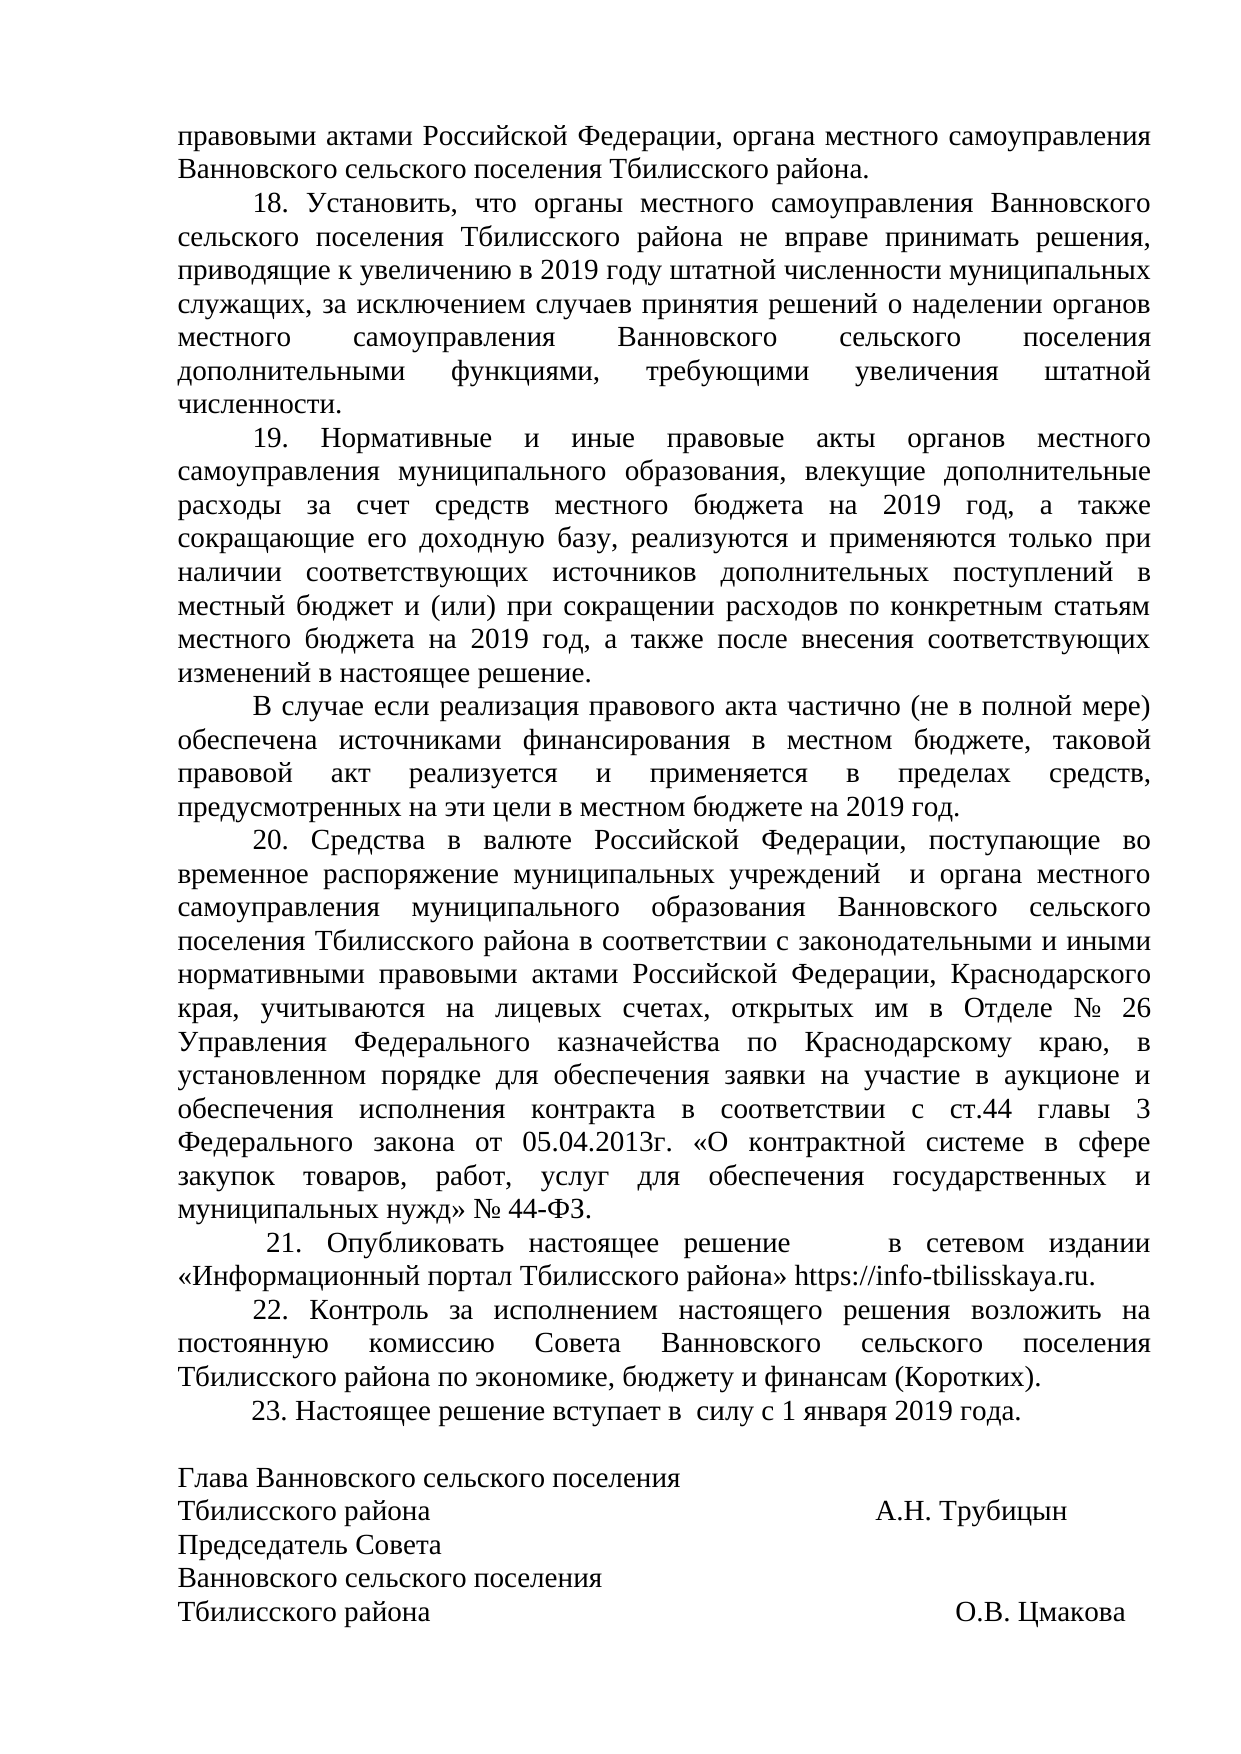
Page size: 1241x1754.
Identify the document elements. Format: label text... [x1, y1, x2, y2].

text Глава Ванновского сельского поселения [177, 1460, 1152, 1493]
text 18. Установить, что органы местного самоуправления Ванновского сельского поселения Тбилисского района не вправе принимать решения, приводящие к увеличению в 2019 году штатной численности муниципальных служащих, за исключением случаев принятия решений о наделении органов местного самоуправления Ванновского сельского поселения дополнительными функциями, требующими увеличения штатной численности. [177, 185, 1152, 420]
text Ванновского сельского поселения [177, 1560, 1152, 1594]
text 22. Контроль за исполнением настоящего решения возложить на постоянную комиссию Совета Ванновского сельского поселения Тбилисского района по экономике, бюджету и финансам (Коротких). [177, 1292, 1152, 1393]
text Тбилисского района О.В. Цмакова [177, 1594, 1152, 1627]
text В случае если реализация правового акта частично (не в полной мере) обеспечена источниками финансирования в местном бюджете, таковой правовой акт реализуется и применяется в пределах средств, предусмотренных на эти цели в местном бюджете на 2019 год. [177, 688, 1152, 822]
text 20. Средства в валюте Российской Федерации, поступающие во временное распоряжение муниципальных учреждений и органа местного самоуправления муниципального образования Ванновского сельского поселения Тбилисского района в соответствии с законодательными и иными нормативными правовыми актами Российской Федерации, Краснодарского края, учитываются на лицевых счетах, открытых им в Отделе № 26 Управления Федерального казначейства по Краснодарскому краю, в установленном порядке для обеспечения заявки на участие в аукционе и обеспечения исполнения контракта в соответствии с ст.44 главы 3 Федерального закона от 05.04.2013г. «О контрактной системе в сфере закупок товаров, работ, услуг для обеспечения государственных и муниципальных нужд» № 44-ФЗ. [177, 822, 1152, 1225]
text Председатель Совета [177, 1527, 1152, 1560]
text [177, 118, 1152, 185]
text Тбилисского района А.Н. Трубицын [177, 1493, 1152, 1527]
text 21. Опубликовать настоящее решение в сетевом издании «Информационный портал Тбилисского района» https://info-tbilisskaya.ru. [177, 1225, 1152, 1292]
text 19. Нормативные и иные правовые акты органов местного самоуправления муниципального образования, влекущие дополнительные расходы за счет средств местного бюджета на 2019 год, а также сокращающие его доходную базу, реализуются и применяются только при наличии соответствующих источников дополнительных поступлений в местный бюджет и (или) при сокращении расходов по конкретным статьям местного бюджета на 2019 год, а также после внесения соответствующих изменений в настоящее решение. [177, 420, 1152, 688]
text 23. Настоящее решение вступает в силу с 1 января 2019 года. [177, 1393, 1152, 1426]
